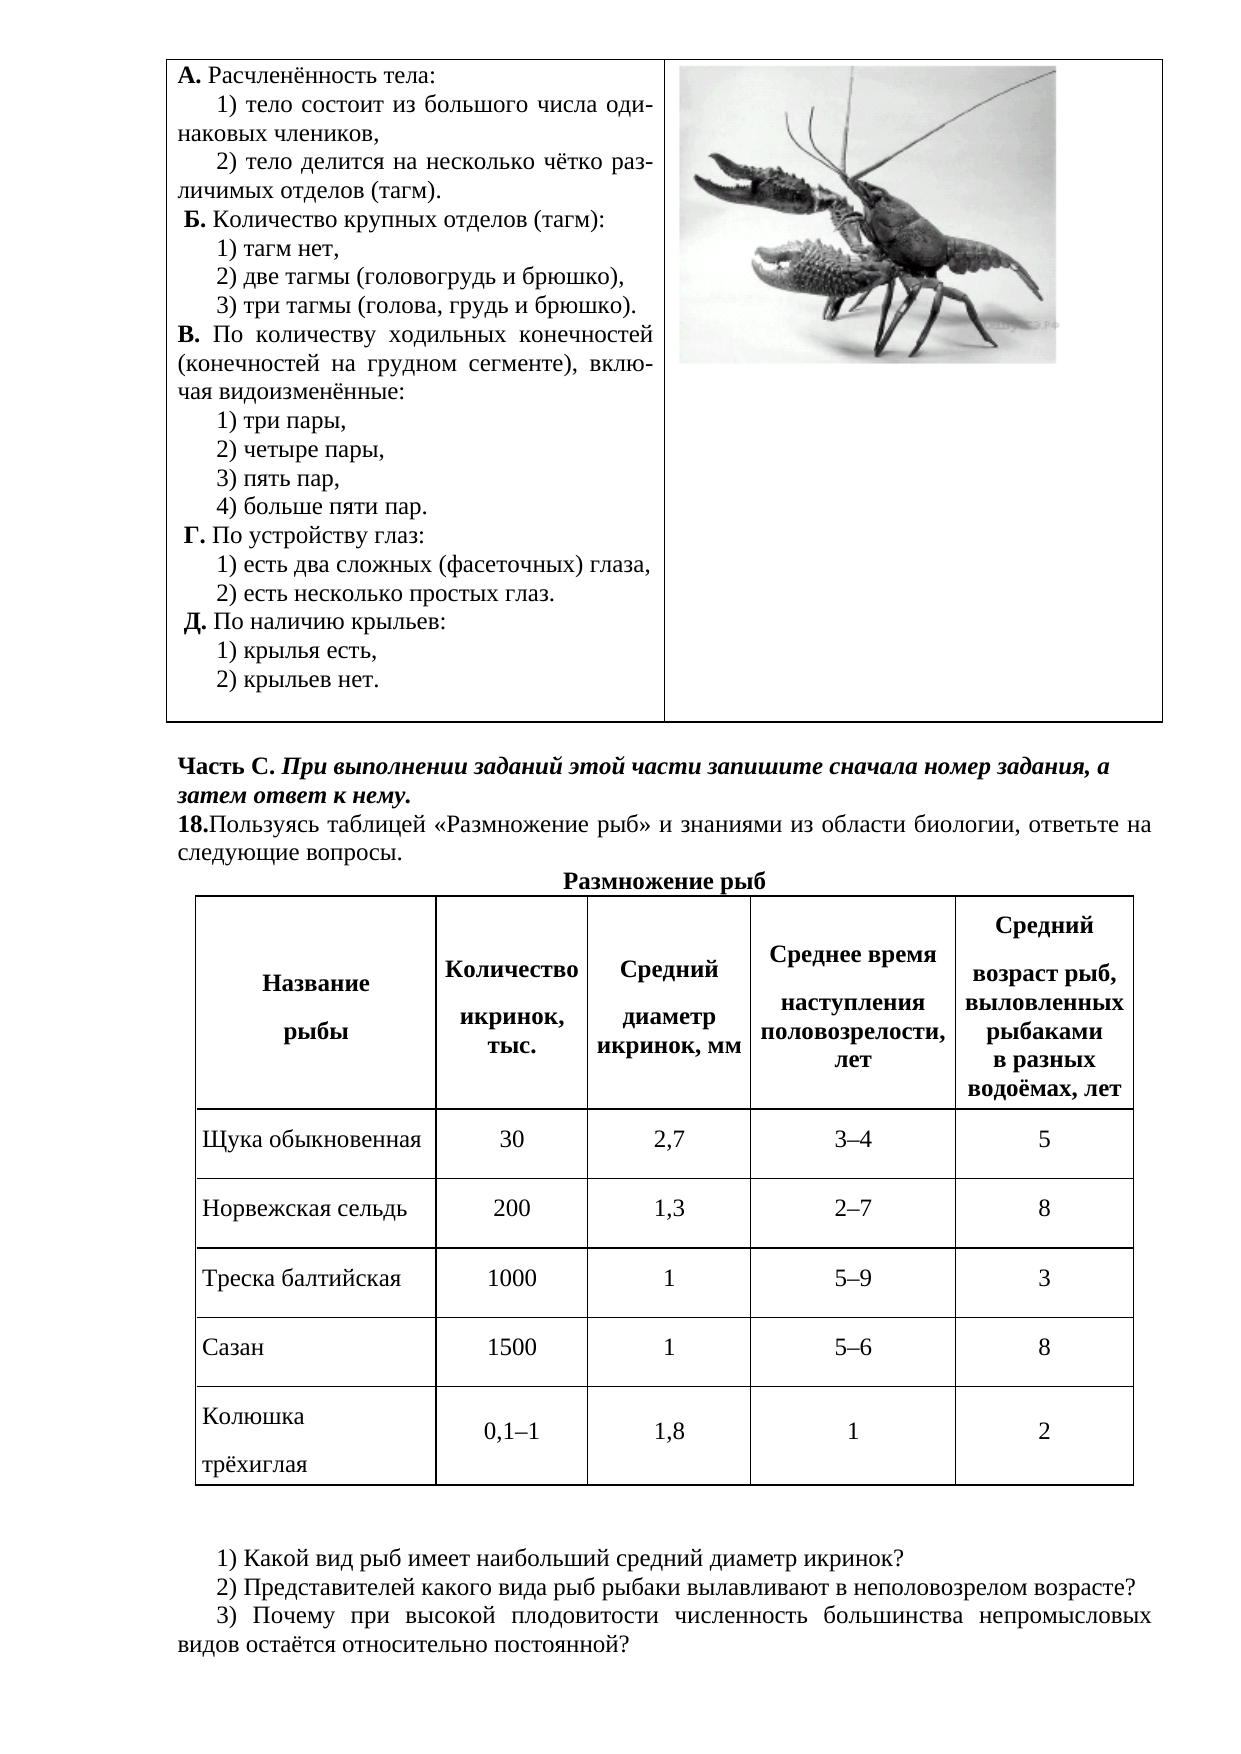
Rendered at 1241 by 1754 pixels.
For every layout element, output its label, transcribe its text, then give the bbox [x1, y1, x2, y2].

table_cell 0,1–1 [437, 1387, 587, 1484]
table_cell 1,8 [588, 1387, 750, 1484]
table_cell 5–6 [751, 1318, 955, 1386]
picture [675, 60, 1060, 367]
table_header Средний возраст рыб, выловленных рыбаками в разных водоёмах, лет [956, 897, 1133, 1108]
table_cell 3 [956, 1249, 1133, 1316]
text 2) Представителей какого вида рыб рыбаки вылавливают в неполовозрелом возрасте? [177, 1572, 1152, 1601]
table_cell 1 [751, 1387, 955, 1484]
table_cell 1000 [437, 1249, 587, 1316]
table_header [665, 60, 1162, 721]
text 18.Пользуясь таблицей «Размножение рыб» и знаниями из области биологии, ответьте на следующие вопросы. [177, 809, 1152, 866]
table_cell 2 [956, 1387, 1133, 1484]
text 3) Почему при высокой плодовитости численность большинства непромысловых видов остаётся относительно постоянной? [177, 1601, 1152, 1658]
table_cell 2,7 [588, 1110, 750, 1178]
table_header Количество икринок, тыс. [437, 897, 587, 1108]
table_cell Треска балтийская [196, 1248, 435, 1316]
table_cell 2–7 [751, 1179, 955, 1247]
table_header Название рыбы [196, 897, 435, 1108]
text 1) Какой вид рыб имеет наибольший средний диаметр икринок? [177, 1543, 1152, 1572]
table_cell 8 [956, 1318, 1133, 1386]
table_cell Сазан [196, 1318, 435, 1386]
text Часть С. При выполнении заданий этой части запишите сначала номер задания, а затем ответ к нему. [177, 751, 1152, 809]
table_cell 1 [588, 1249, 750, 1316]
text Размножение рыб [177, 866, 1152, 895]
table_header Средний диаметр икринок, мм [588, 897, 750, 1108]
table_cell Норвежская сельдь [196, 1179, 435, 1247]
table_cell 200 [437, 1179, 587, 1247]
table_cell 5–9 [751, 1249, 955, 1316]
table_cell 1,3 [588, 1179, 750, 1247]
table_cell 30 [437, 1110, 587, 1178]
table_header A. Расчленённость тела: 1) тело состоит из большого числа одинаковых члеников, 2) тело делится на несколько чётко различимых отделов (тагм). Б. Количество крупных отделов (тагм): 1) тагм нет, 2) две тагмы (головогрудь и брюшко), 3) три тагмы (голова, грудь и брюшко). B. По количеству ходильных конечностей (конечностей на грудном сегменте), включая видоизменённые: 1) три пары, 2) четыре пары, 3) пять пар, 4) больше пяти пар. Г. По устройству глаз: 1) есть два сложных (фасеточных) глаза, 2) есть несколько простых глаз. Д. По наличию крыльев: 1) крылья есть, 2) крыльев нет. [167, 60, 664, 721]
table_cell Колюшка трёхиглая [196, 1387, 435, 1484]
table_cell 1500 [437, 1318, 587, 1386]
table_cell 5 [956, 1110, 1133, 1178]
table_cell 1 [588, 1318, 750, 1386]
table_cell 8 [956, 1179, 1133, 1247]
table_header Среднее время наступления половозрелости, лет [751, 897, 955, 1108]
table_cell Щука обыкновенная [196, 1109, 435, 1178]
table_cell 3–4 [751, 1110, 955, 1178]
